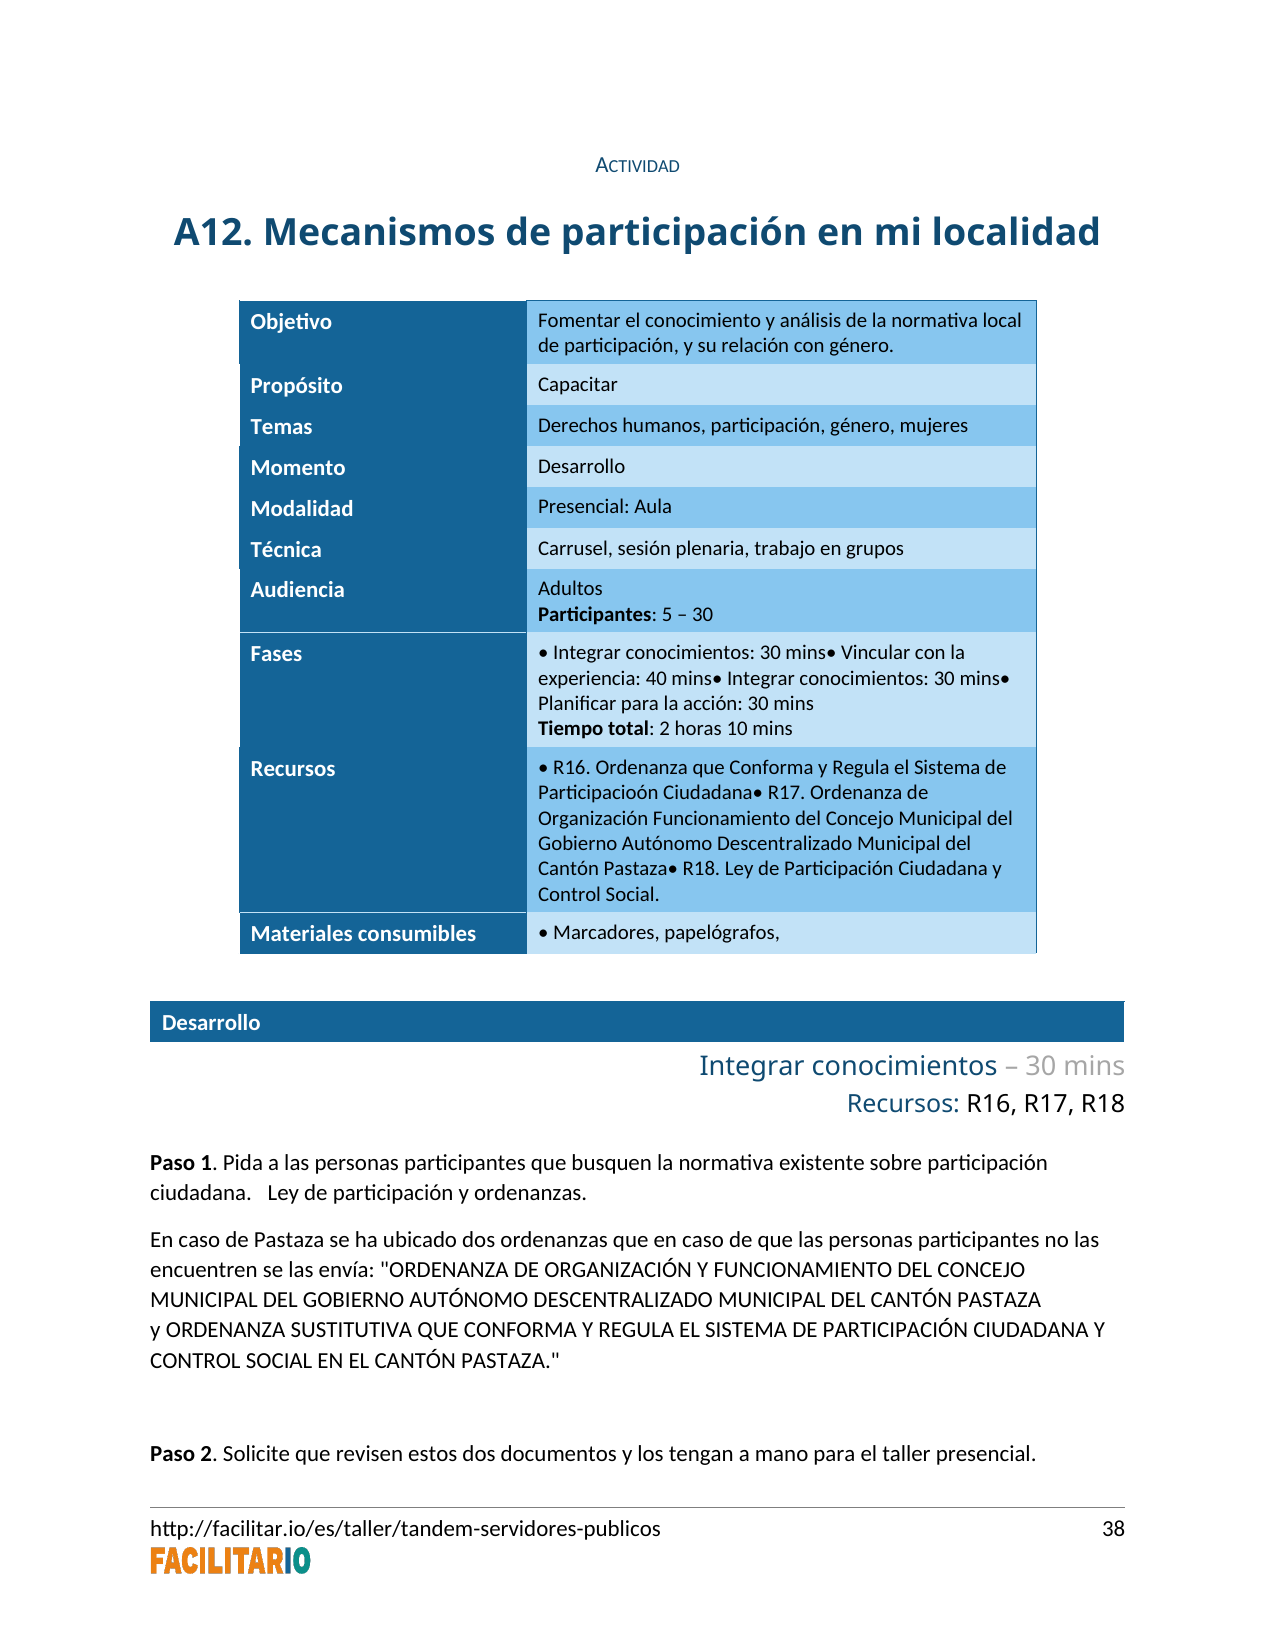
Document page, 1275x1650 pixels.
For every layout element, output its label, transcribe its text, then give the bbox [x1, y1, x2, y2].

table_cell Modalidad [240, 488, 526, 528]
table_cell Técnica [240, 529, 526, 569]
table_cell Capacitar [527, 364, 1036, 405]
table_header Objetivo [240, 301, 526, 364]
subtitle Integrar conocimientos – 30 mins [150, 1046, 1125, 1083]
text Paso 2. Solicite que revisen estos dos documentos y los tengan a mano para el taller presencial. [150, 1439, 1125, 1468]
table_header Desarrollo [151, 1002, 1124, 1042]
table_cell Propósito [240, 365, 526, 405]
text Actividad [150, 150, 1125, 178]
table_cell • Integrar conocimientos: 30 mins Tiempo total: 2 horas 10 mins [527, 633, 1036, 747]
text Paso 1. Pida a las personas participantes que busquen la normativa existente sobre participación ciudadana. Ley de participación y ordenanzas. [150, 1148, 1125, 1206]
table_cell Presencial: Aula [527, 487, 1036, 528]
table_cell Momento [240, 447, 526, 487]
table_cell Audiencia [240, 570, 526, 632]
table_cell Temas [240, 406, 526, 446]
text Recursos: R16, R17, R18 [150, 1086, 1125, 1120]
table_cell Materiales consumibles [240, 914, 526, 953]
picture [145, 1544, 315, 1576]
table_cell Adultos Participantes: 5 – 30 [527, 569, 1036, 632]
table_header Fomentar el conocimiento y análisis de la normativa local de participación, y su relación con género. [527, 301, 1036, 364]
table_cell Derechos humanos, participación, género, mujeres [527, 405, 1036, 446]
subtitle A12. Mecanismos de participación en mi localidad [150, 205, 1125, 256]
table_cell • R16. Ordenanza que Conforma y Regula el Sistema de Participacioón Ciudadana [527, 747, 1036, 912]
table_cell • Marcadores, papelógrafos, [527, 913, 1036, 953]
table_cell Fases [240, 634, 526, 747]
table_cell Carrusel, sesión plenaria, trabajo en grupos [527, 528, 1036, 569]
table_cell Desarrollo [527, 446, 1036, 487]
table_cell Recursos [240, 748, 526, 912]
text En caso de Pastaza se ha ubicado dos ordenanzas que en caso de que las personas participantes no las encuentren se las envía: "ORDENANZA DE ORGANIZACIÓN Y FUNCIONAMIENTO DEL CONCEJO MUNICIPAL DEL GOBIERNO AUTÓNOMO DESCENTRALIZADO MUNICIPAL DEL CANTÓN PASTAZA y ORDENANZA SUSTITUTIVA QUE CONFORMA Y REGULA EL SISTEMA DE PARTICIPACIÓN CIUDADANA Y CONTROL SOCIAL EN EL CANTÓN PASTAZA." [150, 1225, 1125, 1374]
